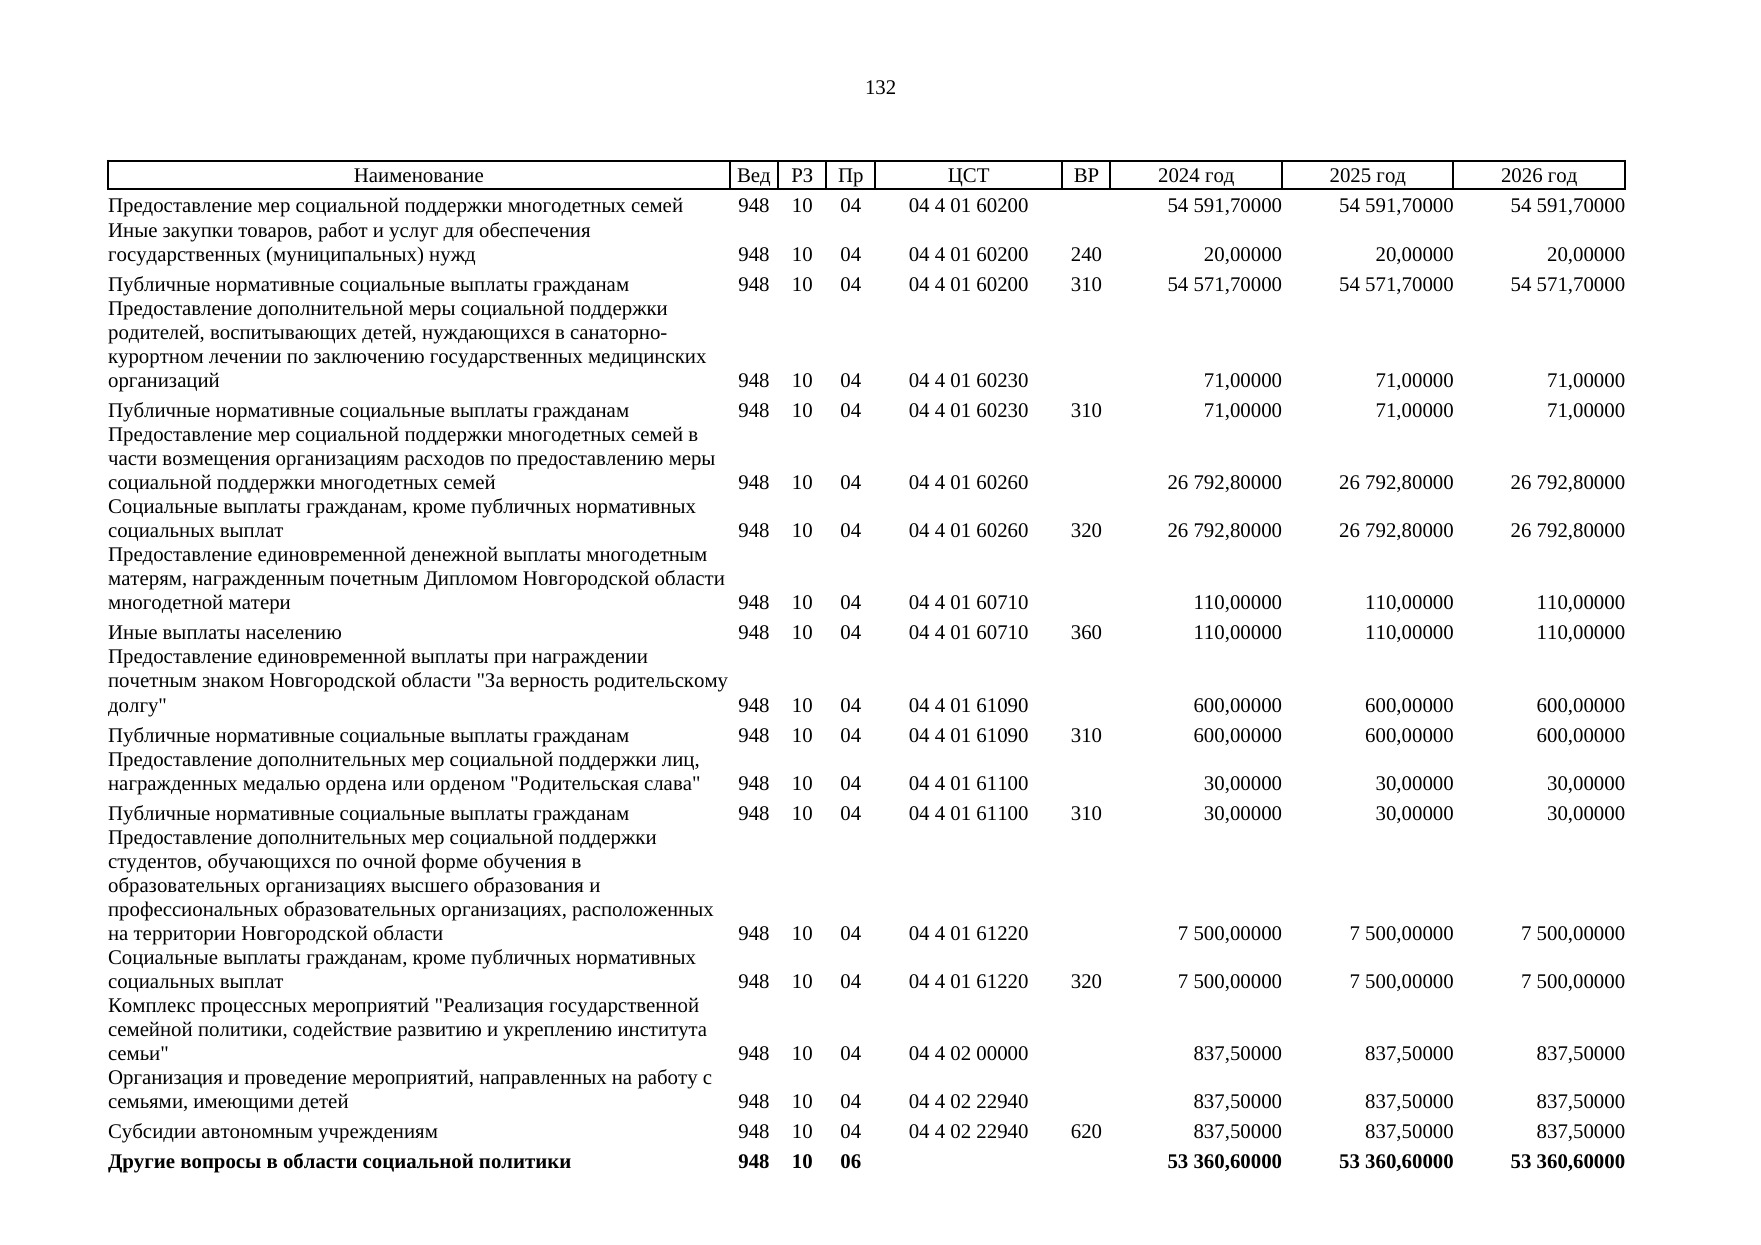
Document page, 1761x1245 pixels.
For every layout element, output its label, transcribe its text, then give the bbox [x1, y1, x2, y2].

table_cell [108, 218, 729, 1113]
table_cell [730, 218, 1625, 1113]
table_header Наименование [109, 162, 729, 187]
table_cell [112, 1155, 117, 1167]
table_header 2024 год [1111, 162, 1281, 187]
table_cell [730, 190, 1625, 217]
table_header 2026 год [1454, 162, 1624, 187]
table_header Вед [731, 162, 777, 187]
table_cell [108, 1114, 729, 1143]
table_header 2025 год [1283, 162, 1452, 187]
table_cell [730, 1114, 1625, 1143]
table_header Пр [827, 162, 874, 187]
table_header РЗ [779, 162, 825, 187]
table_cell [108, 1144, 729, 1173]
table_header ВР [1063, 162, 1109, 187]
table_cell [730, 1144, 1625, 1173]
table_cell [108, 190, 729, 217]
table_header ЦСТ [876, 162, 1061, 187]
